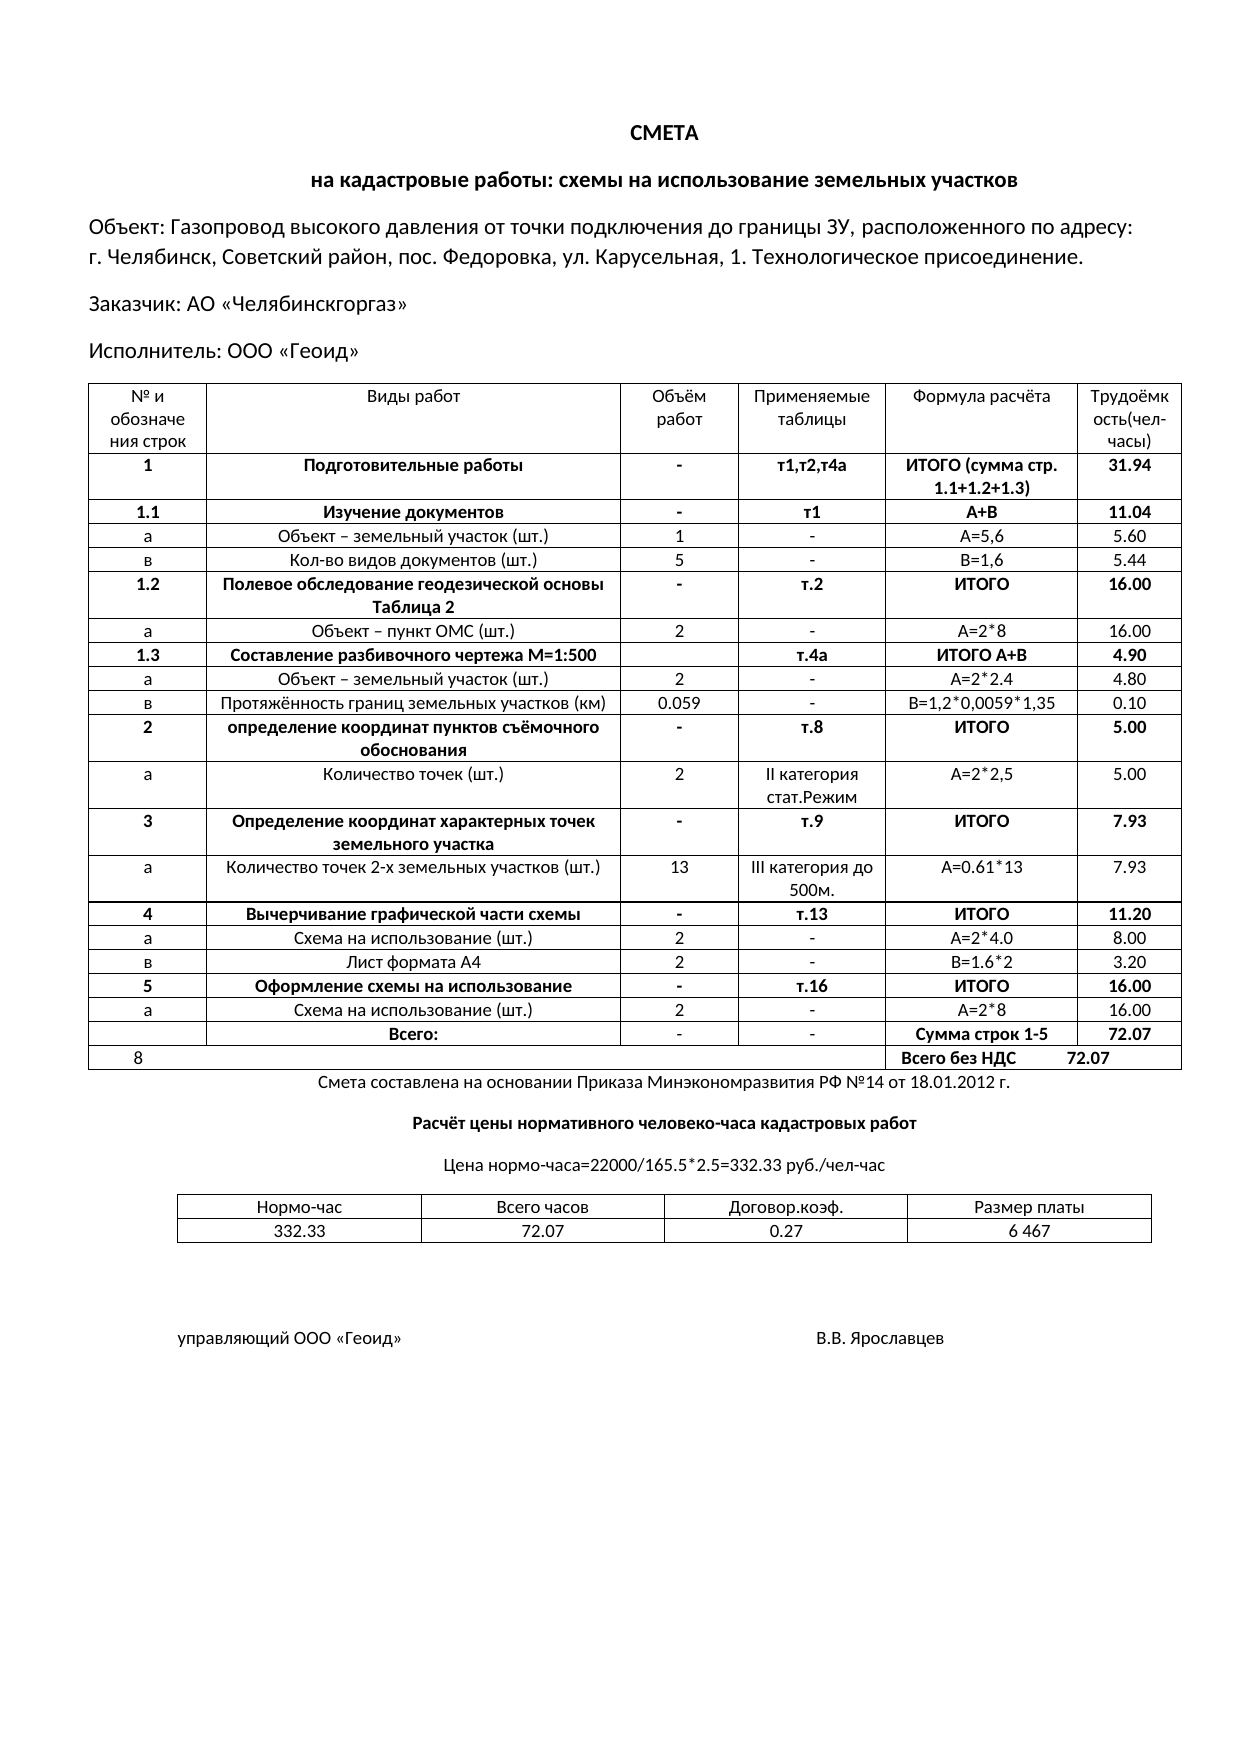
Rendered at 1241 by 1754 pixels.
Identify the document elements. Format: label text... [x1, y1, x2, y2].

table_cell [89, 1022, 206, 1045]
table_cell - [621, 809, 738, 854]
table_cell Кол-во видов документов (шт.) [207, 548, 620, 571]
table_cell 4 [89, 903, 206, 925]
table_cell 1 [621, 524, 738, 547]
table_cell Полевое обследование геодезической основы Таблица 2 [207, 572, 620, 618]
table_cell определение координат пунктов съёмочного обоснования [207, 715, 620, 761]
table_cell [621, 643, 738, 666]
table_cell Количество точек 2-х земельных участков (шт.) [207, 856, 620, 901]
table_cell т.16 [739, 974, 885, 997]
table_cell - [739, 619, 885, 642]
table_cell 11.20 [1078, 903, 1181, 925]
table_cell а [89, 619, 206, 642]
table_cell А=2*2.4 [886, 667, 1077, 690]
table_cell а [89, 667, 206, 690]
table_cell А+В [886, 500, 1077, 523]
table_cell а [89, 856, 206, 901]
text Заказчик: АО «Челябинскгоргаз» [88, 289, 1152, 317]
table_cell а [89, 524, 206, 547]
text Смета составлена на основании Приказа Минэкономразвития РФ №14 от 18.01.2012 г. [177, 1070, 1152, 1093]
table_cell 11.04 [1078, 500, 1181, 523]
table_cell 1.3 [89, 643, 206, 666]
table_cell т.8 [739, 715, 885, 761]
text Исполнитель: ООО «Геоид» [88, 336, 1152, 364]
table_cell 72.07 [422, 1219, 664, 1242]
table_cell В=1,6 [886, 548, 1077, 571]
table_cell Схема на использование (шт.) [207, 998, 620, 1021]
table_cell Составление разбивочного чертежа М=1:500 [207, 643, 620, 666]
table_cell 5.00 [1078, 762, 1181, 808]
table_cell Подготовительные работы [207, 454, 620, 499]
table_header Виды работ [207, 384, 620, 452]
table_cell ИТОГО [886, 715, 1077, 761]
table_cell 2 [89, 715, 206, 761]
table_cell 72.07 [1078, 1022, 1181, 1045]
table_cell 7.93 [1078, 856, 1181, 901]
table_cell 3.20 [1078, 950, 1181, 973]
table_cell т1 [739, 500, 885, 523]
table_cell - [739, 998, 885, 1021]
table_cell Вычерчивание графической части схемы [207, 903, 620, 925]
table_cell 1 [89, 454, 206, 499]
table_cell А=2*2,5 [886, 762, 1077, 808]
table_cell - [739, 667, 885, 690]
table_header Всего часов [422, 1195, 664, 1218]
table_cell 8 [89, 1046, 885, 1069]
text Расчёт цены нормативного человеко-часа кадастровых работ [177, 1112, 1152, 1134]
table_cell т1,т2,т4а [739, 454, 885, 499]
table_cell 16.00 [1078, 998, 1181, 1021]
table_cell 31.94 [1078, 454, 1181, 499]
table_cell - [621, 715, 738, 761]
table_cell в [89, 950, 206, 973]
table_cell 1.1 [89, 500, 206, 523]
table_cell 0.27 [665, 1219, 907, 1242]
table_header Размер платы [908, 1195, 1151, 1218]
table_cell ИТОГО А+В [886, 643, 1077, 666]
table_cell 5 [89, 974, 206, 997]
table_header № и обозначе ния строк [89, 384, 206, 452]
table_cell Схема на использование (шт.) [207, 926, 620, 949]
table_cell 2 [621, 667, 738, 690]
table_header Нормо-час [178, 1195, 421, 1218]
text Цена нормо-часа=22000/165.5*2.5=332.33 руб./чел-час [177, 1153, 1152, 1176]
text на кадастровые работы: схемы на использование земельных участков [177, 165, 1152, 193]
table_cell В=1,2*0,0059*1,35 [886, 691, 1077, 714]
table_cell 5 [621, 548, 738, 571]
table_cell 2 [621, 926, 738, 949]
table_cell Лист формата А4 [207, 950, 620, 973]
table_header Формула расчёта [886, 384, 1077, 452]
table_cell 5.60 [1078, 524, 1181, 547]
table_cell т.9 [739, 809, 885, 854]
table_cell - [739, 950, 885, 973]
table_cell 4.90 [1078, 643, 1181, 666]
table_header Трудоёмкость(чел-часы) [1078, 384, 1181, 452]
table_cell 2 [621, 998, 738, 1021]
table_cell Объект – пункт ОМС (шт.) [207, 619, 620, 642]
table_cell Всего: [207, 1022, 620, 1045]
table_cell ИТОГО [886, 572, 1077, 618]
text Объект: Газопровод высокого давления от точки подключения до границы ЗУ, расположенного по адресу: г. Челябинск, Советский район, пос. Федоровка, ул. Карусельная, 1. Технологическое присоединение. [88, 212, 1152, 270]
table_cell А=0.61*13 [886, 856, 1077, 901]
table_cell т.13 [739, 903, 885, 925]
table_cell - [739, 524, 885, 547]
table_cell Определение координат характерных точек земельного участка [207, 809, 620, 854]
table_cell А=5,6 [886, 524, 1077, 547]
table_cell А=2*4.0 [886, 926, 1077, 949]
table_cell 332.33 [178, 1219, 421, 1242]
table_cell Объект – земельный участок (шт.) [207, 667, 620, 690]
table_cell - [621, 572, 738, 618]
table_cell Сумма строк 1-5 [886, 1022, 1077, 1045]
table_cell - [621, 500, 738, 523]
table_cell 2 [621, 619, 738, 642]
table_cell Изучение документов [207, 500, 620, 523]
table_cell ИТОГО (сумма стр. 1.1+1.2+1.3) [886, 454, 1077, 499]
table_cell т.4а [739, 643, 885, 666]
table_cell 13 [621, 856, 738, 901]
table_cell II категория стат.Режим [739, 762, 885, 808]
table_cell Протяжённость границ земельных участков (км) [207, 691, 620, 714]
table_cell Всего без НДС 72.07 [886, 1046, 1181, 1069]
table_cell - [739, 926, 885, 949]
table_cell 2 [621, 950, 738, 973]
table_header Объём работ [621, 384, 738, 452]
table_cell Оформление схемы на использование [207, 974, 620, 997]
table_cell 16.00 [1078, 572, 1181, 618]
table_cell 4.80 [1078, 667, 1181, 690]
table_cell 3 [89, 809, 206, 854]
table_cell 0.10 [1078, 691, 1181, 714]
table_cell - [621, 903, 738, 925]
table_cell - [739, 1022, 885, 1045]
table_cell т.2 [739, 572, 885, 618]
table_cell ИТОГО [886, 974, 1077, 997]
table_cell а [89, 762, 206, 808]
table_cell А=2*8 [886, 998, 1077, 1021]
table_header Применяемые таблицы [739, 384, 885, 452]
table_cell - [621, 454, 738, 499]
table_cell А=2*8 [886, 619, 1077, 642]
table_cell - [621, 974, 738, 997]
table_cell Количество точек (шт.) [207, 762, 620, 808]
table_cell 0.059 [621, 691, 738, 714]
text СМЕТА [177, 118, 1152, 146]
table_cell - [621, 1022, 738, 1045]
table_cell Объект – земельный участок (шт.) [207, 524, 620, 547]
table_cell 5.00 [1078, 715, 1181, 761]
table_cell В=1.6*2 [886, 950, 1077, 973]
table_cell - [739, 548, 885, 571]
table_cell 7.93 [1078, 809, 1181, 854]
table_cell 5.44 [1078, 548, 1181, 571]
table_cell 16.00 [1078, 619, 1181, 642]
table_cell III категория до 500м. [739, 856, 885, 901]
table_cell ИТОГО [886, 903, 1077, 925]
table_header Договор.коэф. [665, 1195, 907, 1218]
text управляющий ООО «Геоид» В.В. Ярославцев [177, 1326, 1152, 1349]
table_cell в [89, 691, 206, 714]
table_cell ИТОГО [886, 809, 1077, 854]
table_cell 1.2 [89, 572, 206, 618]
table_cell а [89, 998, 206, 1021]
table_cell 8.00 [1078, 926, 1181, 949]
table_cell 6 467 [908, 1219, 1151, 1242]
table_cell 2 [621, 762, 738, 808]
table_cell 16.00 [1078, 974, 1181, 997]
table_cell - [739, 691, 885, 714]
table_cell в [89, 548, 206, 571]
table_cell а [89, 926, 206, 949]
